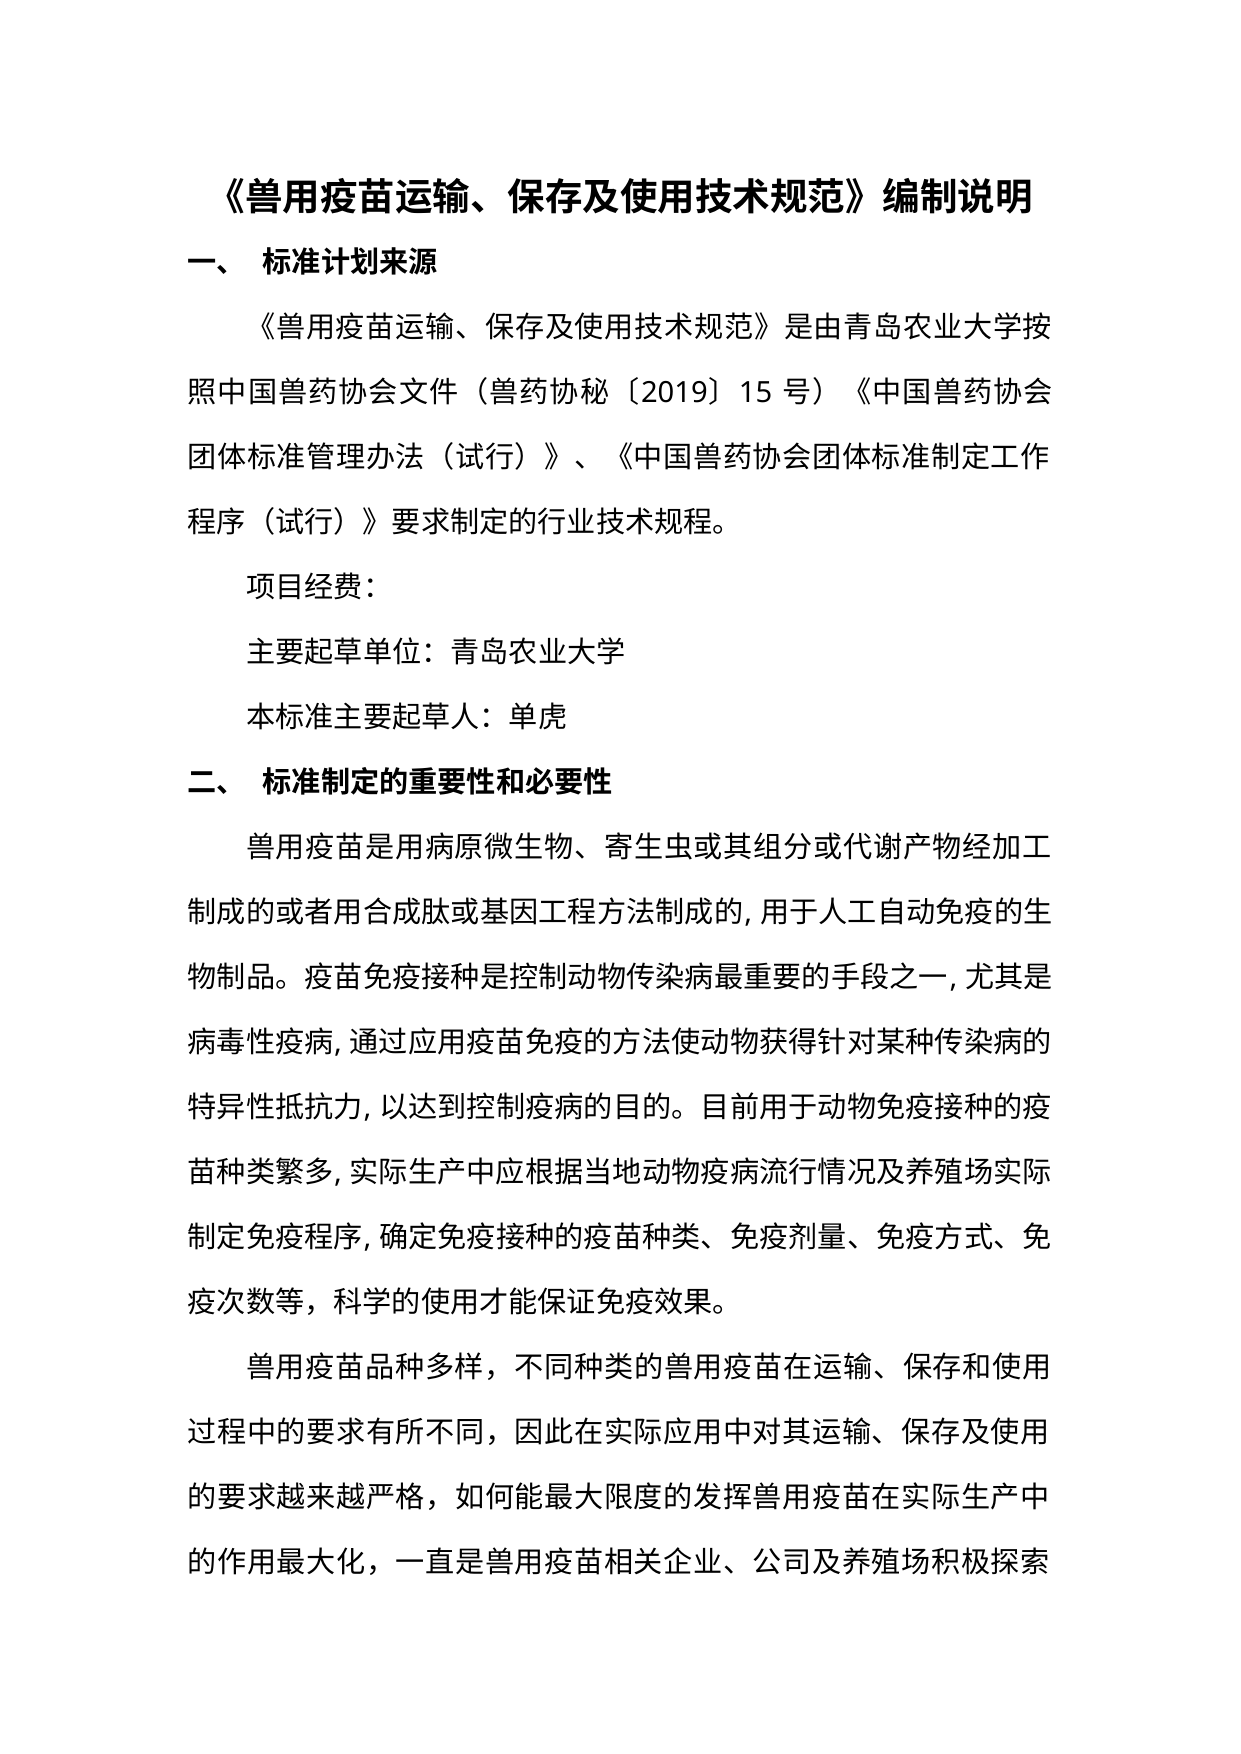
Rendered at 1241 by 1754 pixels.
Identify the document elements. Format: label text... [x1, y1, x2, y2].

text 项目经费： [187, 552, 1053, 617]
text 兽用疫苗是用病原微生物、寄生虫或其组分或代谢产物经加工制成的或者用合成肽或基因工程方法制成的, 用于人工自动免疫的生物制品。疫苗免疫接种是控制动物传染病最重要的手段之一, 尤其是病毒性疫病, 通过应用疫苗免疫的方法使动物获得针对某种传染病的特异性抵抗力, 以达到控制疫病的目的。目前用于动物免疫接种的疫苗种类繁多, 实际生产中应根据当地动物疫病流行情况及养殖场实际制定免疫程序, 确定免疫接种的疫苗种类、免疫剂量、免疫方式、免疫次数等，科学的使用才能保证免疫效果。 [187, 812, 1053, 1332]
text 《兽用疫苗运输、保存及使用技术规范》是由青岛农业大学按照中国兽药协会文件（兽药协秘〔2019〕15 号）《中国兽药协会团体标准管理办法（试行）》、《中国兽药协会团体标准制定工作程序（试行）》要求制定的行业技术规程。 [187, 292, 1053, 552]
list 标准计划来源 [187, 227, 1053, 292]
text 本标准主要起草人：单虎 [187, 682, 1053, 747]
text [187, 1332, 1053, 1592]
text 《兽用疫苗运输、保存及使用技术规范》编制说明 [187, 162, 1053, 227]
list 标准制定的重要性和必要性 [187, 747, 1053, 812]
text 主要起草单位：青岛农业大学 [187, 617, 1053, 682]
